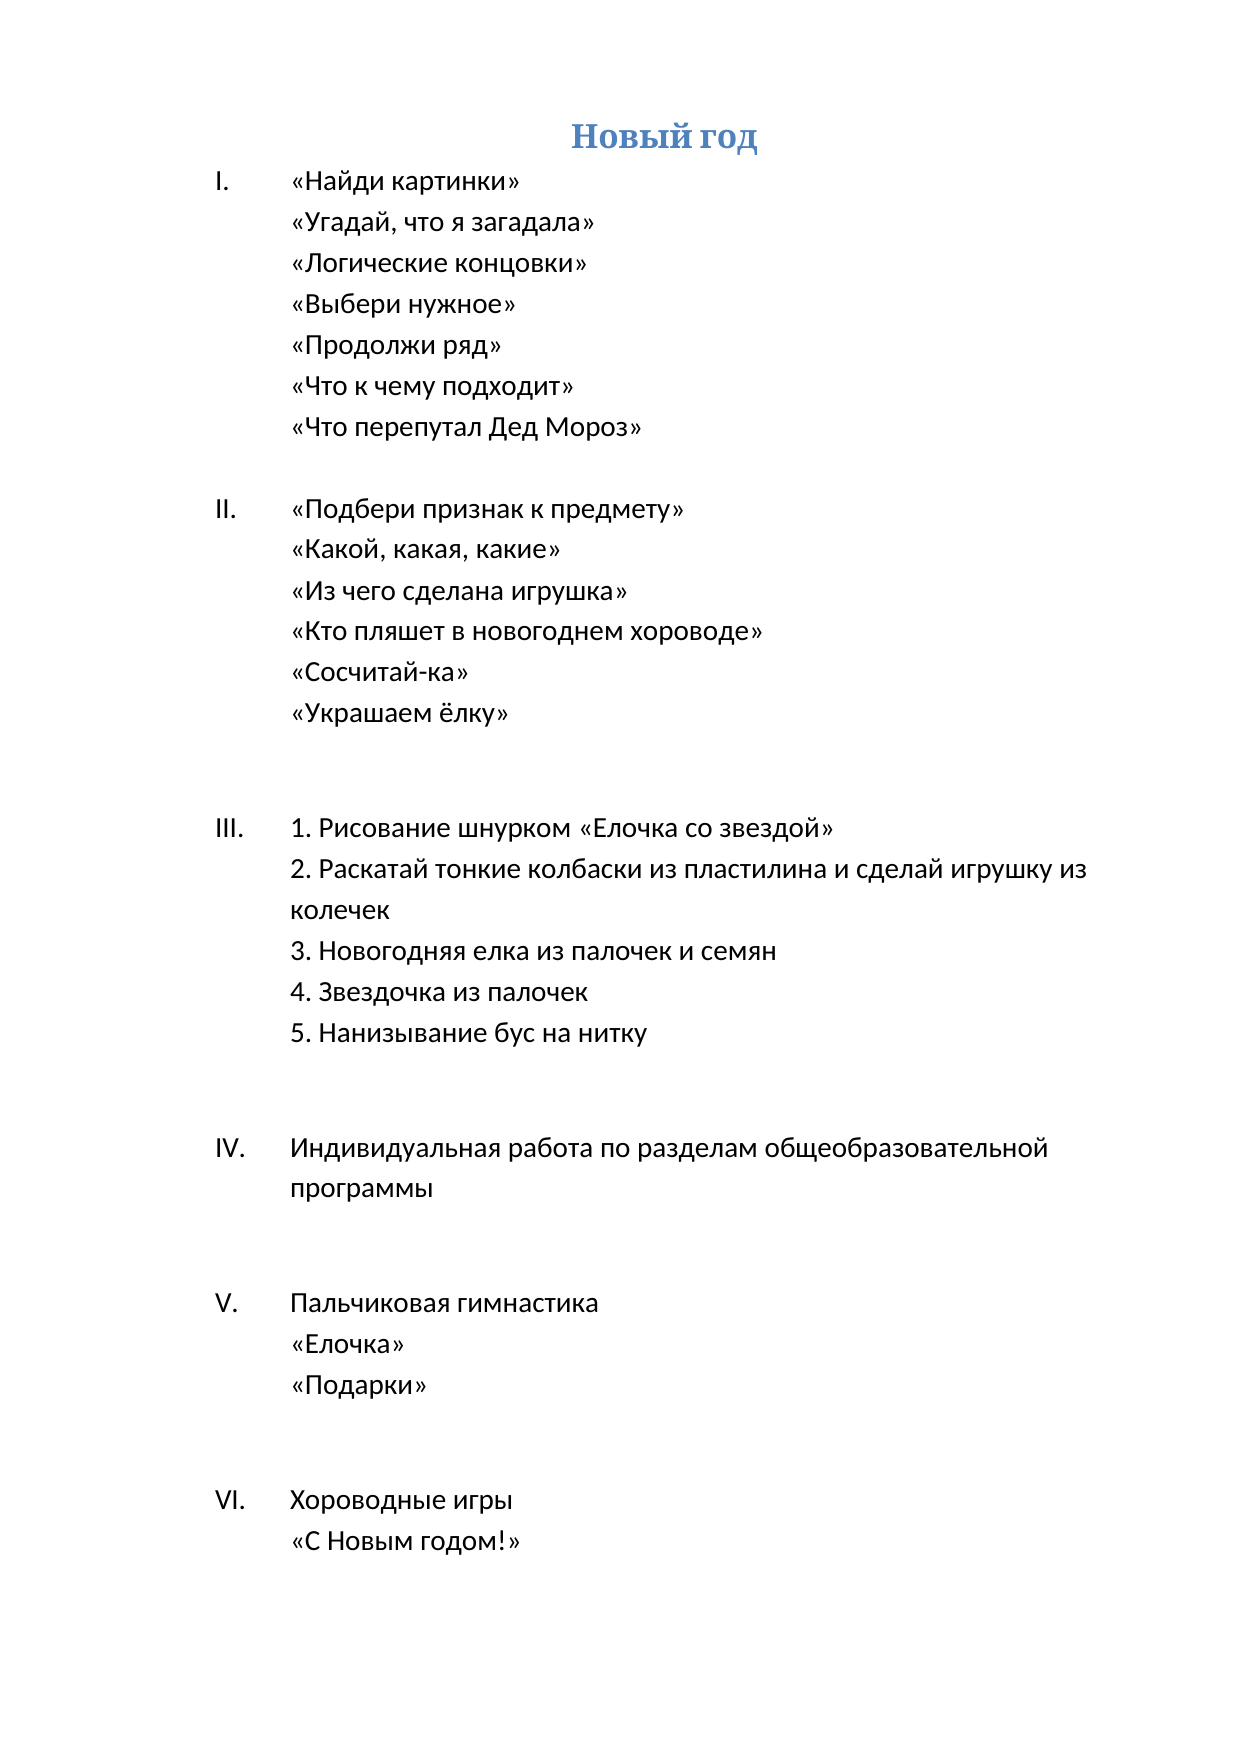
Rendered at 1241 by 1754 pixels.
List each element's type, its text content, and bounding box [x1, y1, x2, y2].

list Пальчиковая гимнастика «Елочка» «Подарки» [215, 1284, 1152, 1402]
list 1. Рисование шнурком «Елочка со звездой» 2. Раскатай тонкие колбаски из пластилина и сделай игрушку из колечек 3. Новогодняя елка из палочек и семян 4. Звездочка из палочек 5. Нанизывание бус на нитку [215, 809, 1152, 1049]
text Новый год [177, 118, 1152, 156]
list «Найди картинки» «Угадай, что я загадала» «Логические концовки» «Выбери нужное» «Продолжи ряд» «Что к чему подходит» «Что перепутал Дед Мороз» [215, 162, 1152, 443]
list «Подбери признак к предмету» «Какой, какая, какие» «Из чего сделана игрушка» «Кто пляшет в новогоднем хороводе» «Сосчитай-ка» «Украшаем ёлку» [215, 490, 1152, 730]
list Индивидуальная работа по разделам общеобразовательной программы [215, 1129, 1152, 1205]
list Хороводные игры «С Новым годом!» [215, 1481, 1152, 1558]
